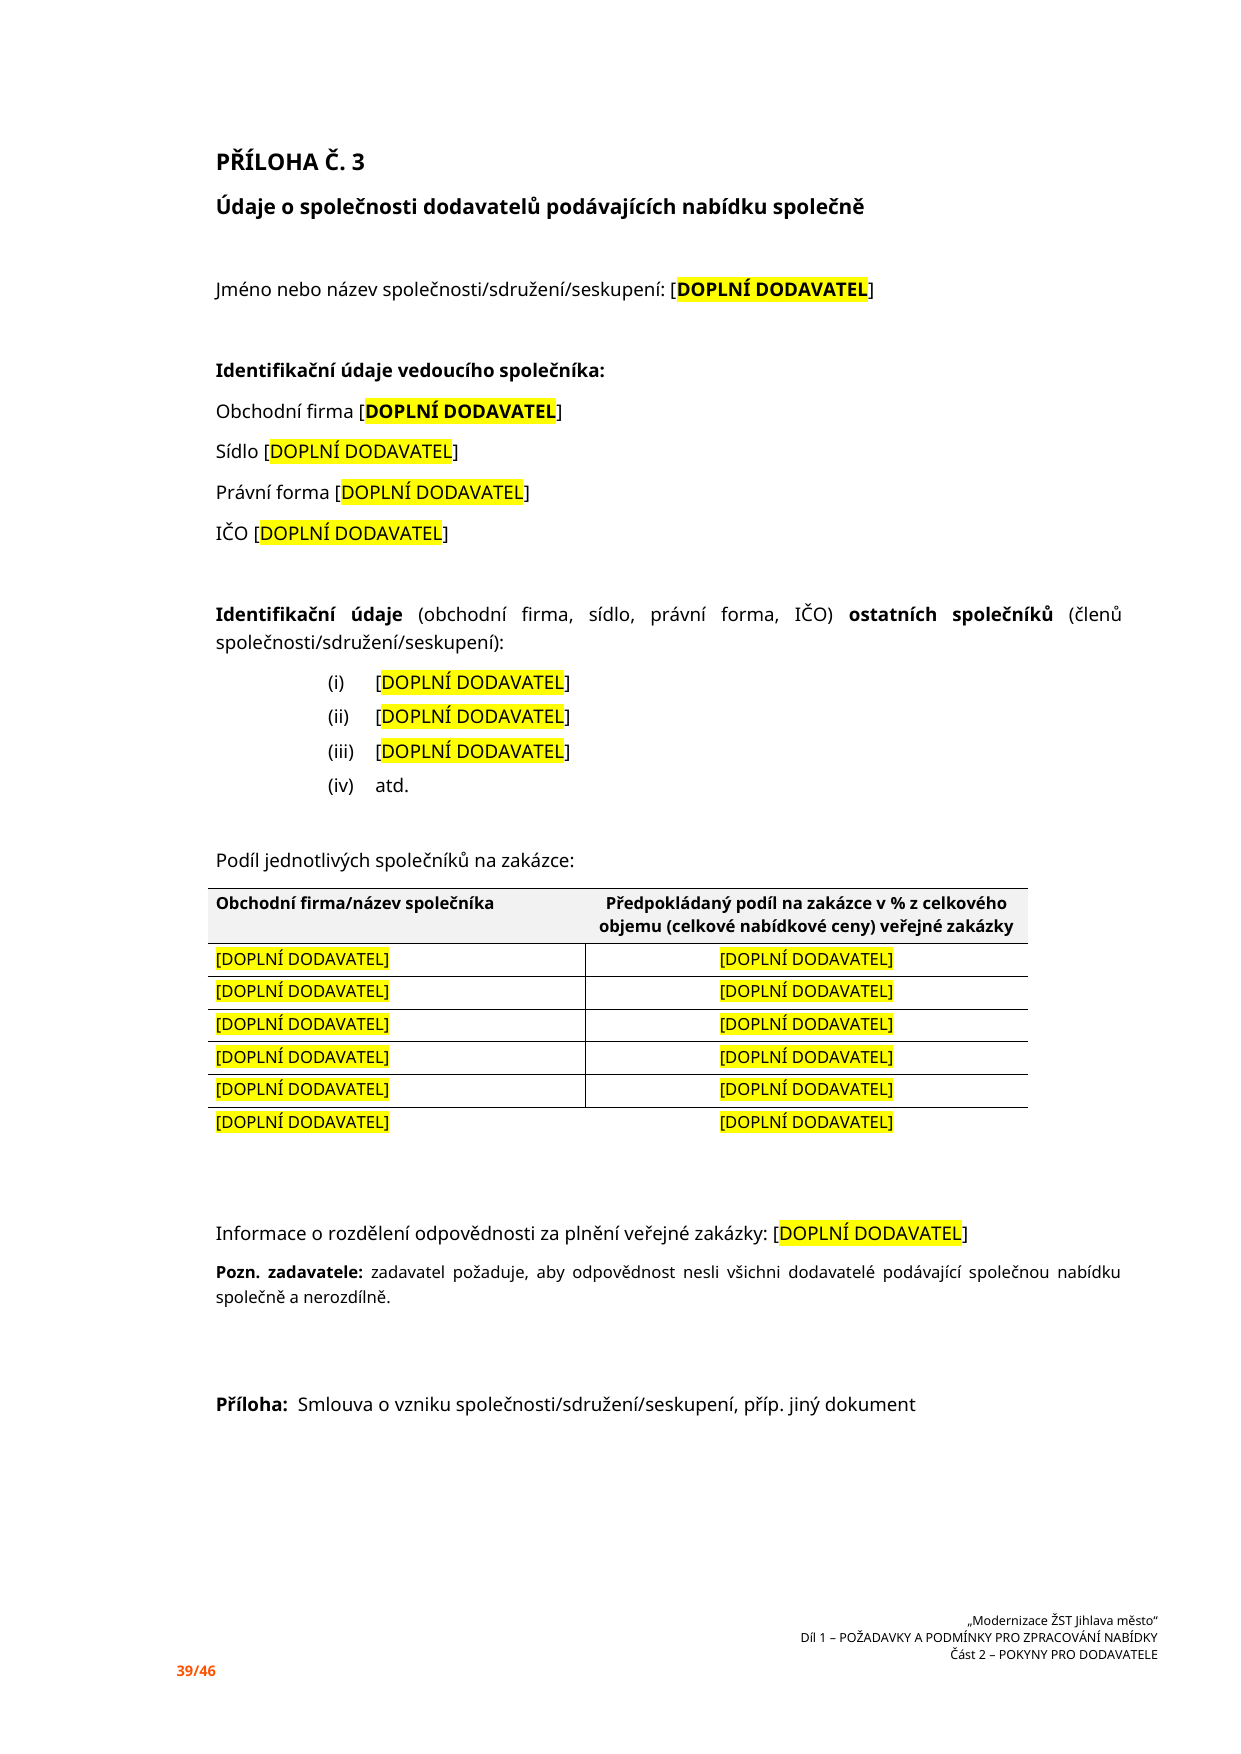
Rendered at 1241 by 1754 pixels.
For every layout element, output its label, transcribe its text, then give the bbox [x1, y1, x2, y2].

table_header Předpokládaný podíl na zakázce v % z celkového objemu (celkové nabídkové ceny) veřejné zakázky [585, 889, 1028, 943]
text Příloha č. 3 [216, 146, 1122, 177]
text IČO [DOPLNÍ DODAVATEL] [442, 520, 1122, 545]
table_cell [DOPLNÍ DODAVATEL] [208, 944, 585, 976]
text Podíl jednotlivých společníků na zakázce: [216, 847, 1122, 873]
text [DOPLNÍ DODAVATEL] [564, 738, 1122, 763]
text [DOPLNÍ DODAVATEL] [564, 704, 1122, 729]
table_cell [DOPLNÍ DODAVATEL] [208, 1042, 585, 1074]
table_cell [DOPLNÍ DODAVATEL] [208, 1108, 585, 1139]
table_cell [DOPLNÍ DODAVATEL] [586, 977, 1028, 1008]
text [DOPLNÍ DODAVATEL] [328, 669, 1122, 695]
text [DOPLNÍ DODAVATEL] [328, 704, 381, 729]
text Právní forma [DOPLNÍ DODAVATEL] [216, 479, 341, 505]
text Identifikační údaje (obchodní firma, sídlo, právní forma, IČO) ostatních společníků (členů společnosti/sdružení/seskupení): [216, 601, 1122, 654]
text atd. [328, 772, 1122, 798]
text Údaje o společnosti dodavatelů podávajících nabídku společně [216, 192, 1122, 221]
text Informace o rozdělení odpovědnosti za plnění veřejné zakázky: [DOPLNÍ DODAVATEL] [216, 1220, 779, 1246]
table_cell [DOPLNÍ DODAVATEL] [586, 1075, 1028, 1107]
table_cell [DOPLNÍ DODAVATEL] [586, 1010, 1028, 1041]
text Sídlo [DOPLNÍ DODAVATEL] [452, 439, 1122, 464]
text Příloha: Smlouva o vzniku společnosti/sdružení/seskupení, příp. jiný dokument [216, 1392, 1122, 1417]
text [DOPLNÍ DODAVATEL] [328, 738, 381, 763]
table_header Obchodní firma/název společníka [208, 889, 585, 943]
text Identifikační údaje vedoucího společníka: [216, 358, 1122, 383]
text Jméno nebo název společnosti/sdružení/seskupení: [DOPLNÍ DODAVATEL] [216, 277, 677, 302]
table_cell [DOPLNÍ DODAVATEL] [586, 944, 1028, 976]
table_cell [DOPLNÍ DODAVATEL] [585, 1108, 1028, 1139]
text Pozn. zadavatele: zadavatel požaduje, aby odpovědnost nesli všichni dodavatelé podávající společnou nabídku společně a nerozdílně. [216, 1261, 1122, 1308]
text Obchodní firma [DOPLNÍ DODAVATEL] [556, 398, 1122, 424]
text Právní forma [DOPLNÍ DODAVATEL] [523, 479, 1122, 505]
table_cell [DOPLNÍ DODAVATEL] [208, 977, 585, 1008]
text Jméno nebo název společnosti/sdružení/seskupení: [DOPLNÍ DODAVATEL] [868, 277, 1122, 302]
table_cell [DOPLNÍ DODAVATEL] [208, 1075, 585, 1107]
table_cell [DOPLNÍ DODAVATEL] [586, 1042, 1028, 1074]
table_cell [DOPLNÍ DODAVATEL] [208, 1010, 585, 1041]
text Obchodní firma [DOPLNÍ DODAVATEL] [216, 398, 365, 424]
